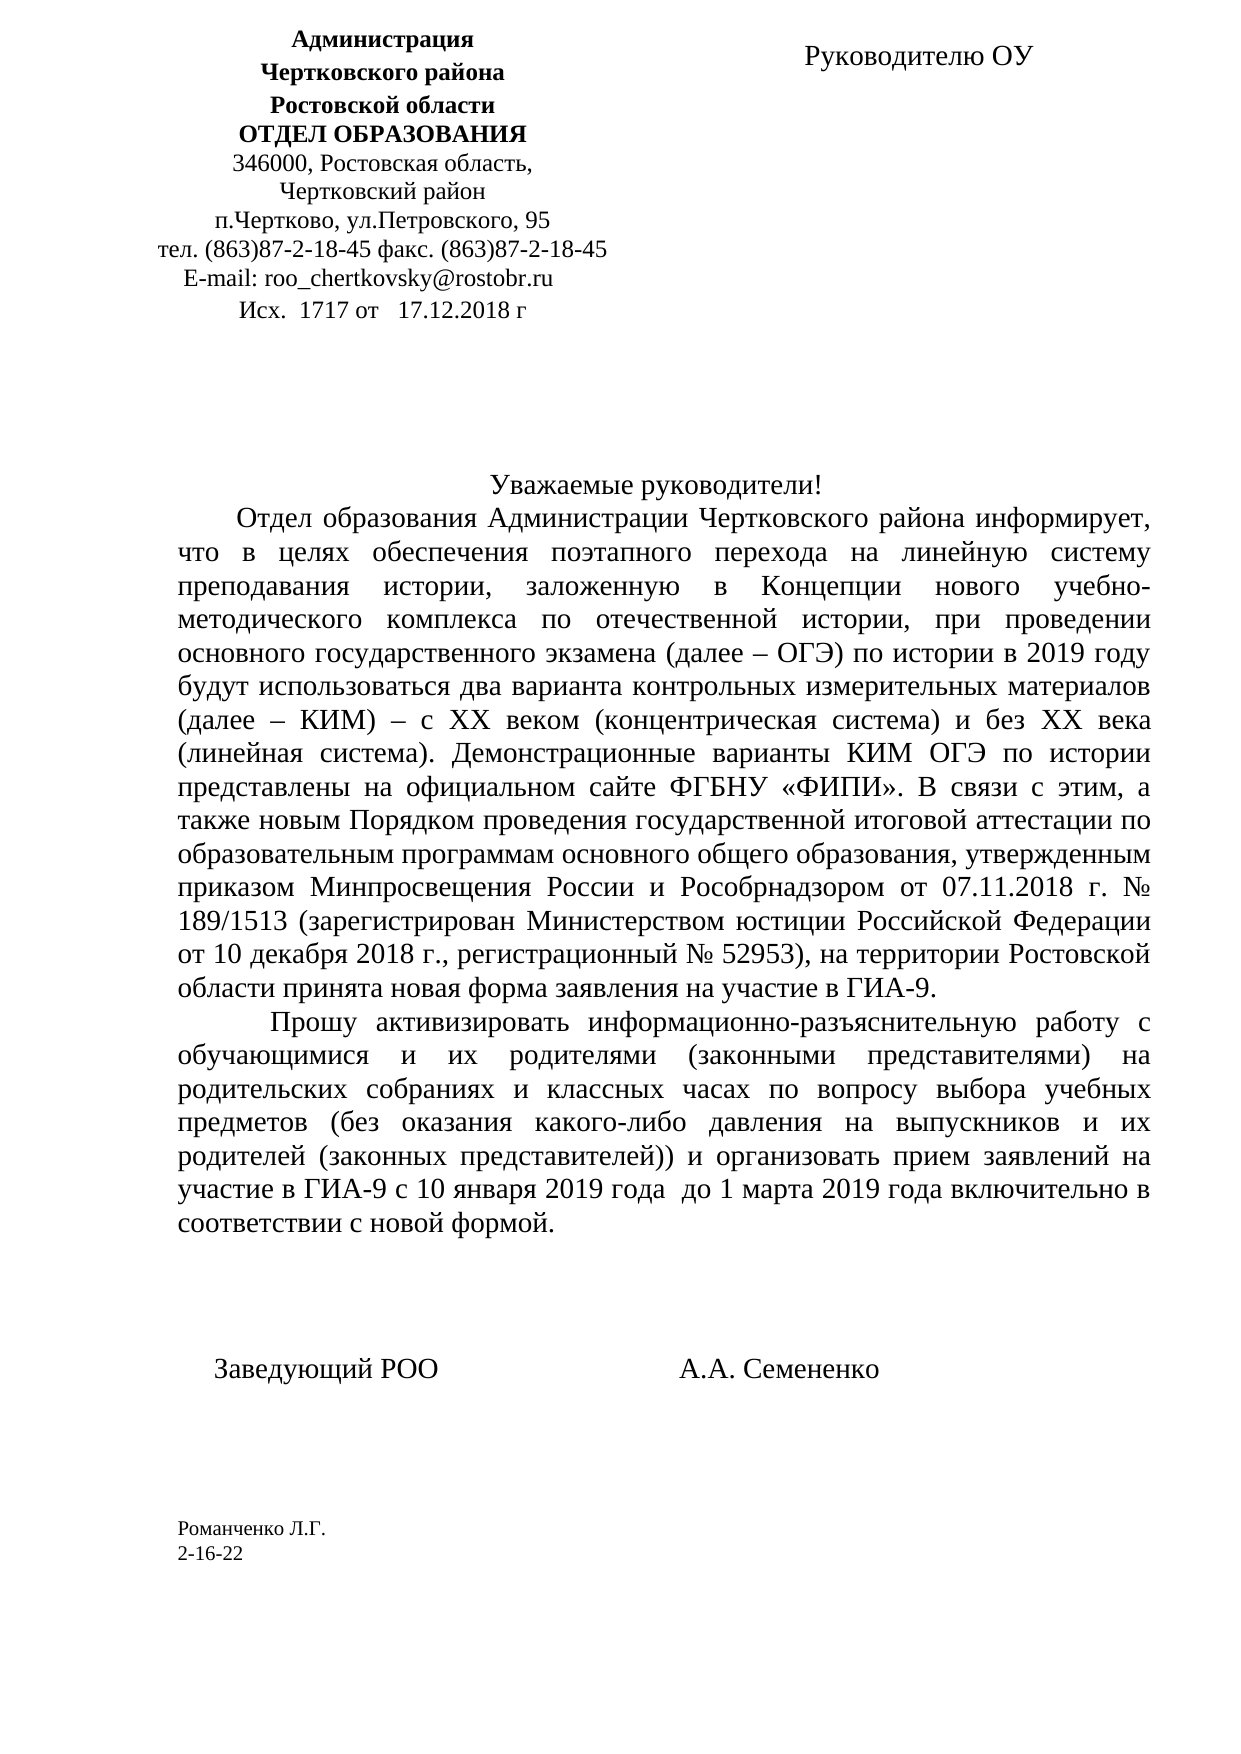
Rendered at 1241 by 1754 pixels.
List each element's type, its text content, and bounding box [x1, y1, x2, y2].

table_header Руководителю ОУ [637, 0, 1201, 382]
text Уважаемые руководители! [177, 467, 1152, 501]
text Романченко Л.Г. [177, 1516, 1152, 1540]
table_header Администрация Чертковского района Ростовской области ОТДЕЛ ОБРАЗОВАНИЯ 346000, Ростовская область, Чертковский район п.Чертково, ул.Петровского, 95 тел. (863)87-2-18-45 факс. (863)87-2-18-45 E-mail: roo_chertkovsky@rostobr.ru Исх. 1717 от 17.12.2018 г [128, 0, 637, 382]
text Прошу активизировать информационно-разъяснительную работу с обучающимися и их родителями (законными представителями) на родительских собраниях и классных часах по вопросу выбора учебных предметов (без оказания какого-либо давления на выпускников и их родителей (законных представителей)) и организовать прием заявлений на участие в ГИА-9 с 10 января 2019 года до 1 марта 2019 года включительно в соответствии с новой формой. [177, 1004, 1152, 1238]
text Отдел образования Администрации Чертковского района информирует, что в целях обеспечения поэтапного перехода на линейную систему преподавания истории, заложенную в Концепции нового учебно-методического комплекса по отечественной истории, при проведении основного государственного экзамена (далее – ОГЭ) по истории в 2019 году будут использоваться два варианта контрольных измерительных материалов (далее – КИМ) – с XX веком (концентрическая система) и без XX века (линейная система). Демонстрационные варианты КИМ ОГЭ по истории представлены на официальном сайте ФГБНУ «ФИПИ». В связи с этим, а также новым Порядком проведения государственной итоговой аттестации по образовательным программам основного общего образования, утвержденным приказом Минпросвещения России и Рособрнадзором от 07.11.2018 г. № 189/1513 (зарегистрирован Министерством юстиции Российской Федерации от 10 декабря 2018 г., регистрационный № 52953), на территории Ростовской области принята новая форма заявления на участие в ГИА-9. [177, 501, 1152, 1004]
text 2-16-22 [177, 1540, 1152, 1564]
text Заведующий РОО А.А. Семененко [177, 1351, 1152, 1384]
